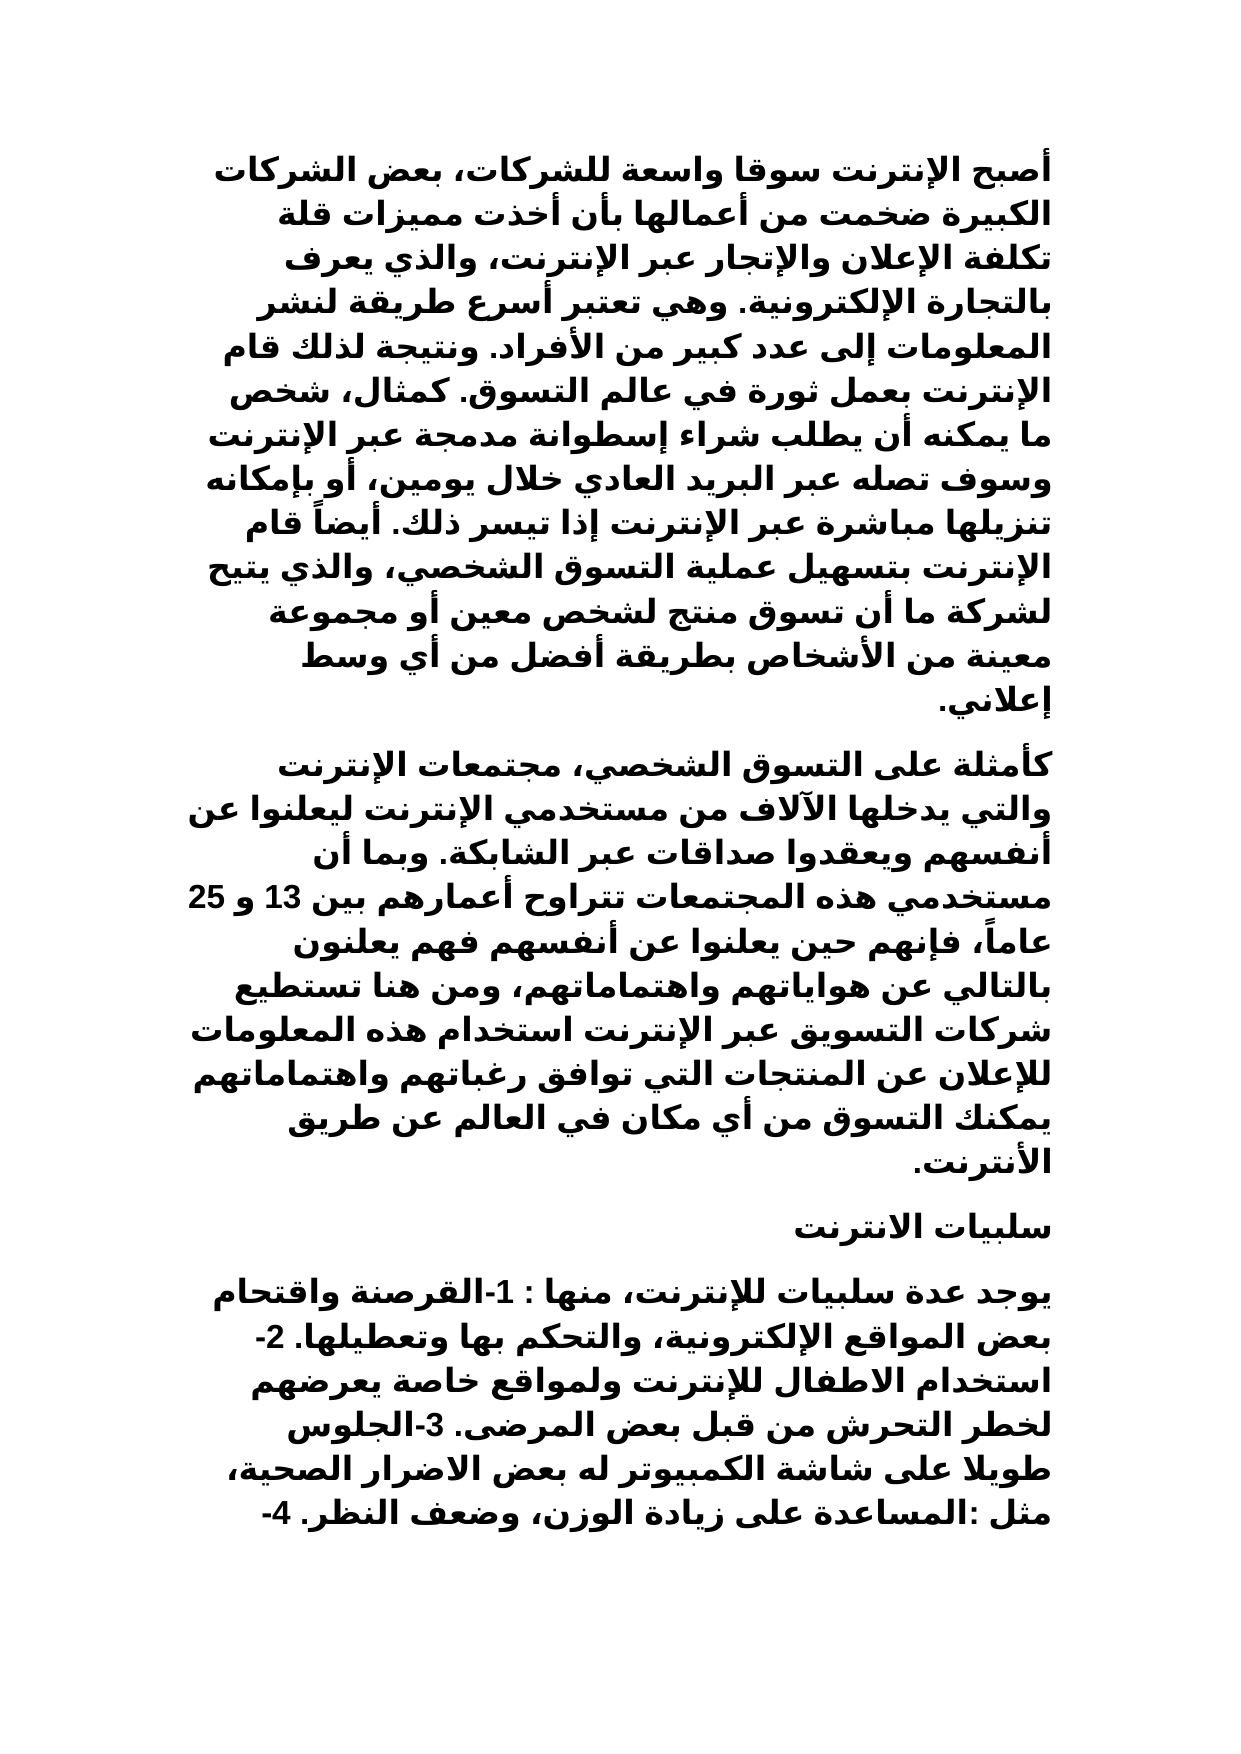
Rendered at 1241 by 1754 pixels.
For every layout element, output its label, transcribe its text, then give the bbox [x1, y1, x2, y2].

text سلبيات الانترنت [187, 1207, 1053, 1246]
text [187, 1272, 1053, 1532]
text أصبح الإنترنت سوقا واسعة للشركات، بعض الشركات الكبيرة ضخمت من أعمالها بأن أخذت مميزات قلة تكلفة الإعلان والإتجار عبر الإنترنت، والذي يعرف بالتجارة الإلكترونية. وهي تعتبر أسرع طريقة لنشر المعلومات إلى عدد كبير من الأفراد. ونتيجة لذلك قام الإنترنت بعمل ثورة في عالم التسوق. كمثال، شخص ما يمكنه أن يطلب شراء إسطوانة مدمجة عبر الإنترنت وسوف تصله عبر البريد العادي خلال يومين، أو بإمكانه تنزيلها مباشرة عبر الإنترنت إذا تيسر ذلك. أيضاً قام الإنترنت بتسهيل عملية التسوق الشخصي، والذي يتيح لشركة ما أن تسوق منتج لشخص معين أو مجموعة معينة من الأشخاص بطريقة أفضل من أي وسط إعلاني. [187, 150, 1053, 718]
text كأمثلة على التسوق الشخصي، مجتمعات الإنترنت والتي يدخلها الآلاف من مستخدمي الإنترنت ليعلنوا عن أنفسهم ويعقدوا صداقات عبر الشابكة. وبما أن مستخدمي هذه المجتمعات تتراوح أعمارهم بين 13 و 25 عاماً، فإنهم حين يعلنوا عن أنفسهم فهم يعلنون بالتالي عن هواياتهم واهتماماتهم، ومن هنا تستطيع شركات التسويق عبر الإنترنت استخدام هذه المعلومات للإعلان عن المنتجات التي توافق رغباتهم واهتماماتهم يمكنك التسوق من أي مكان في العالم عن طريق الأنترنت. [187, 745, 1053, 1181]
